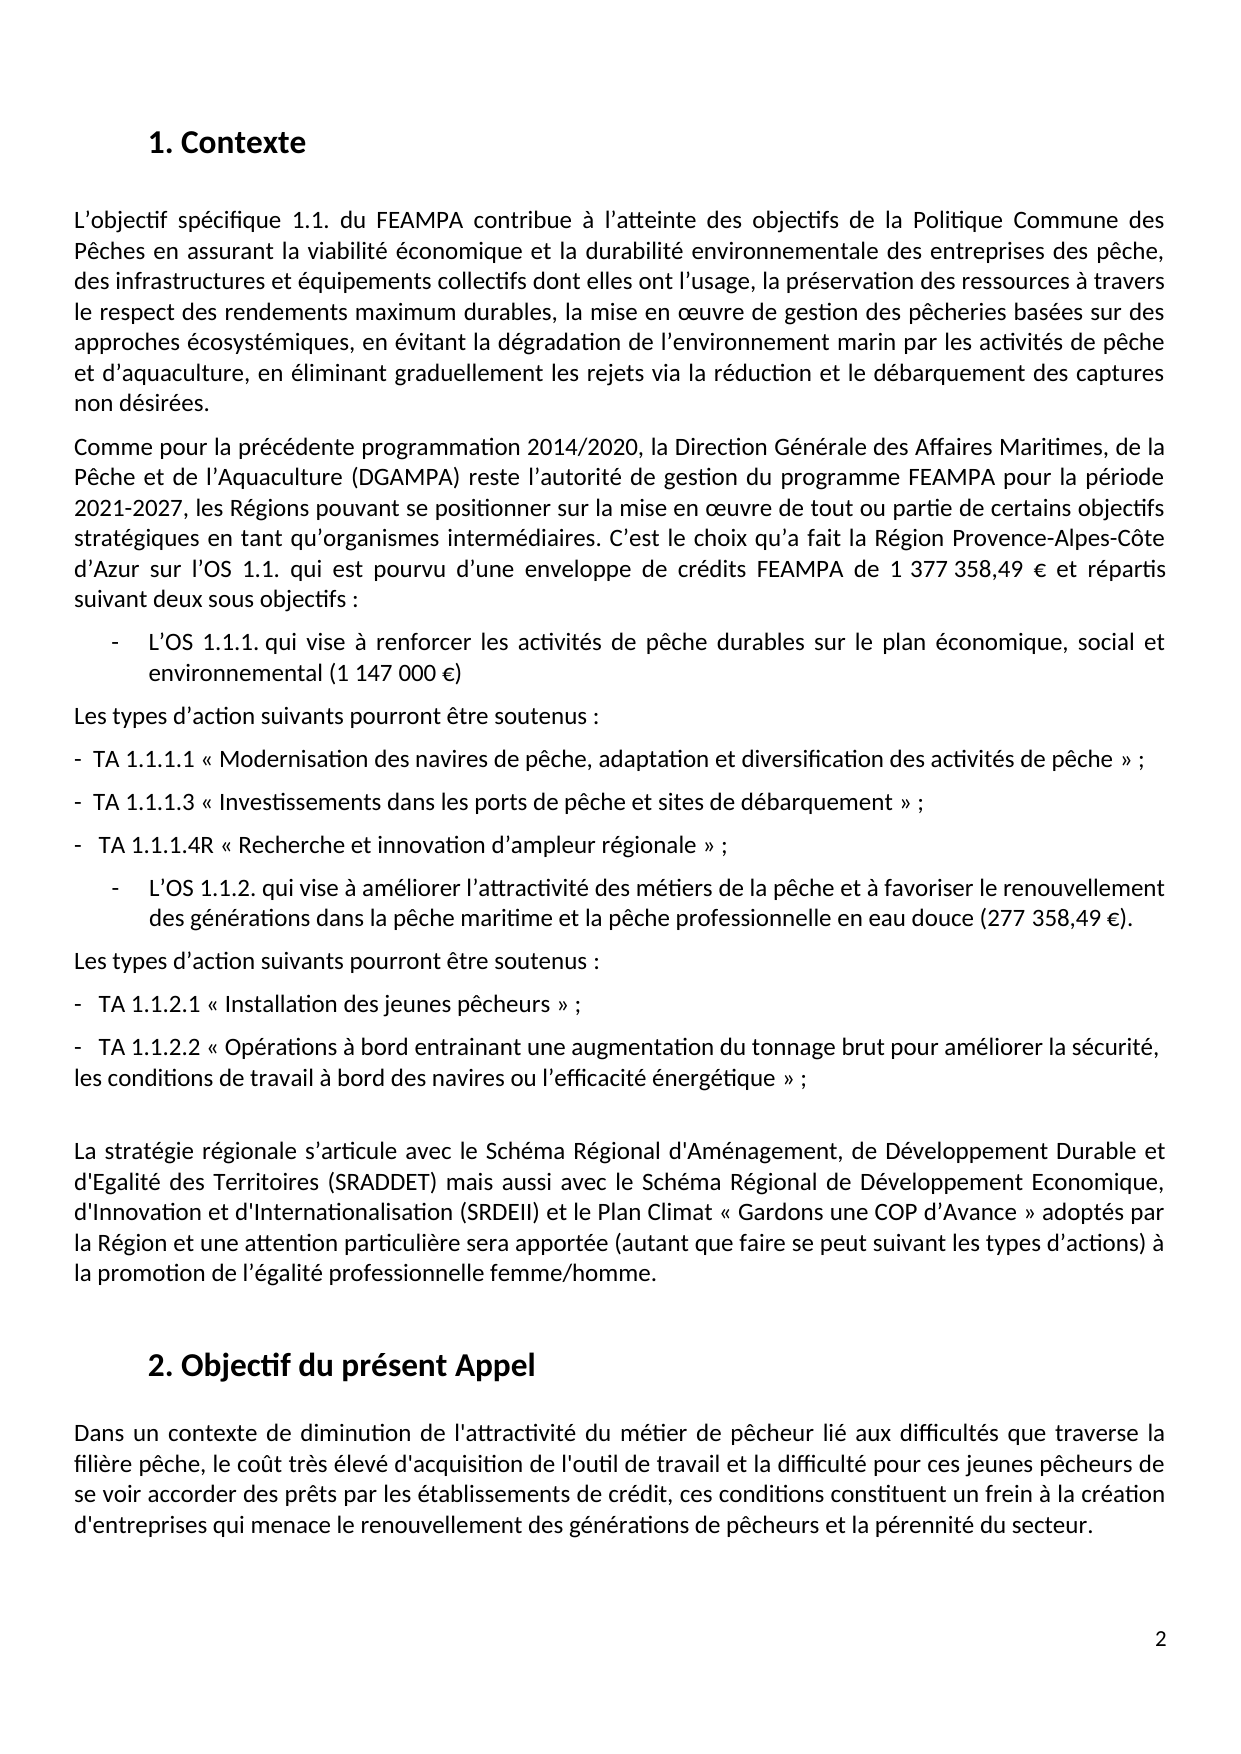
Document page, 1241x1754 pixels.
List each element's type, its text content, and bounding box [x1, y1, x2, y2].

text La stratégie régionale s’articule avec le Schéma Régional d'Aménagement, de Développement Durable et d'Egalité des Territoires (SRADDET) mais aussi avec le Schéma Régional de Développement Economique, d'Innovation et d'Internationalisation (SRDEII) et le Plan Climat « Gardons une COP d’Avance » adoptés par la Région et une attention particulière sera apportée (autant que faire se peut suivant les types d’actions) à la promotion de l’égalité professionnelle femme/homme. [74, 1136, 1167, 1288]
list L’OS 1.1.1. qui vise à renforcer les activités de pêche durables sur le plan économique, social et environnemental (1 147 000 €) [111, 626, 1167, 687]
list L’OS 1.1.2. qui vise à améliorer l’attractivité des métiers de la pêche et à favoriser le renouvellement des générations dans la pêche maritime et la pêche professionnelle en eau douce (277 358,49 €). [111, 872, 1167, 933]
text Les types d’action suivants pourront être soutenus : [74, 945, 1167, 976]
text 2. Objectif du présent Appel [74, 1344, 1167, 1384]
text Comme pour la précédente programmation 2014/2020, la Direction Générale des Affaires Maritimes, de la Pêche et de l’Aquaculture (DGAMPA) reste l’autorité de gestion du programme FEAMPA pour la période 2021-2027, les Régions pouvant se positionner sur la mise en œuvre de tout ou partie de certains objectifs stratégiques en tant qu’organismes intermédiaires. C’est le choix qu’a fait la Région Provence-Alpes-Côte d’Azur sur l’OS 1.1. qui est pourvu d’une enveloppe de crédits FEAMPA de 1 377 358,49 € et répartis suivant deux sous objectifs : [74, 431, 1167, 614]
text Les types d’action suivants pourront être soutenus : [74, 700, 1167, 730]
text L’objectif spécifique 1.1. du FEAMPA contribue à l’atteinte des objectifs de la Politique Commune des Pêches en assurant la viabilité économique et la durabilité environnementale des entreprises des pêche, des infrastructures et équipements collectifs dont elles ont l’usage, la préservation des ressources à travers le respect des rendements maximum durables, la mise en œuvre de gestion des pêcheries basées sur des approches écosystémiques, en évitant la dégradation de l’environnement marin par les activités de pêche et d’aquaculture, en éliminant graduellement les rejets via la réduction et le débarquement des captures non désirées. [74, 204, 1167, 418]
text - TA 1.1.2.1 « Installation des jeunes pêcheurs » ; [74, 988, 1167, 1019]
text - TA 1.1.1.4R « Recherche et innovation d’ampleur régionale » ; [74, 829, 1167, 859]
text - TA 1.1.2.2 « Opérations à bord entrainant une augmentation du tonnage brut pour améliorer la sécurité, les conditions de travail à bord des navires ou l’efficacité énergétique » ; [74, 1031, 1167, 1092]
text - TA 1.1.1.3 « Investissements dans les ports de pêche et sites de débarquement » ; [74, 786, 1167, 816]
text Dans un contexte de diminution de l'attractivité du métier de pêcheur lié aux difficultés que traverse la filière pêche, le coût très élevé d'acquisition de l'outil de travail et la difficulté pour ces jeunes pêcheurs de se voir accorder des prêts par les établissements de crédit, ces conditions constituent un frein à la création d'entreprises qui menace le renouvellement des générations de pêcheurs et la pérennité du secteur. [74, 1417, 1167, 1539]
list 1. Contexte [74, 121, 1167, 161]
text - TA 1.1.1.1 « Modernisation des navires de pêche, adaptation et diversification des activités de pêche » ; [74, 743, 1167, 773]
